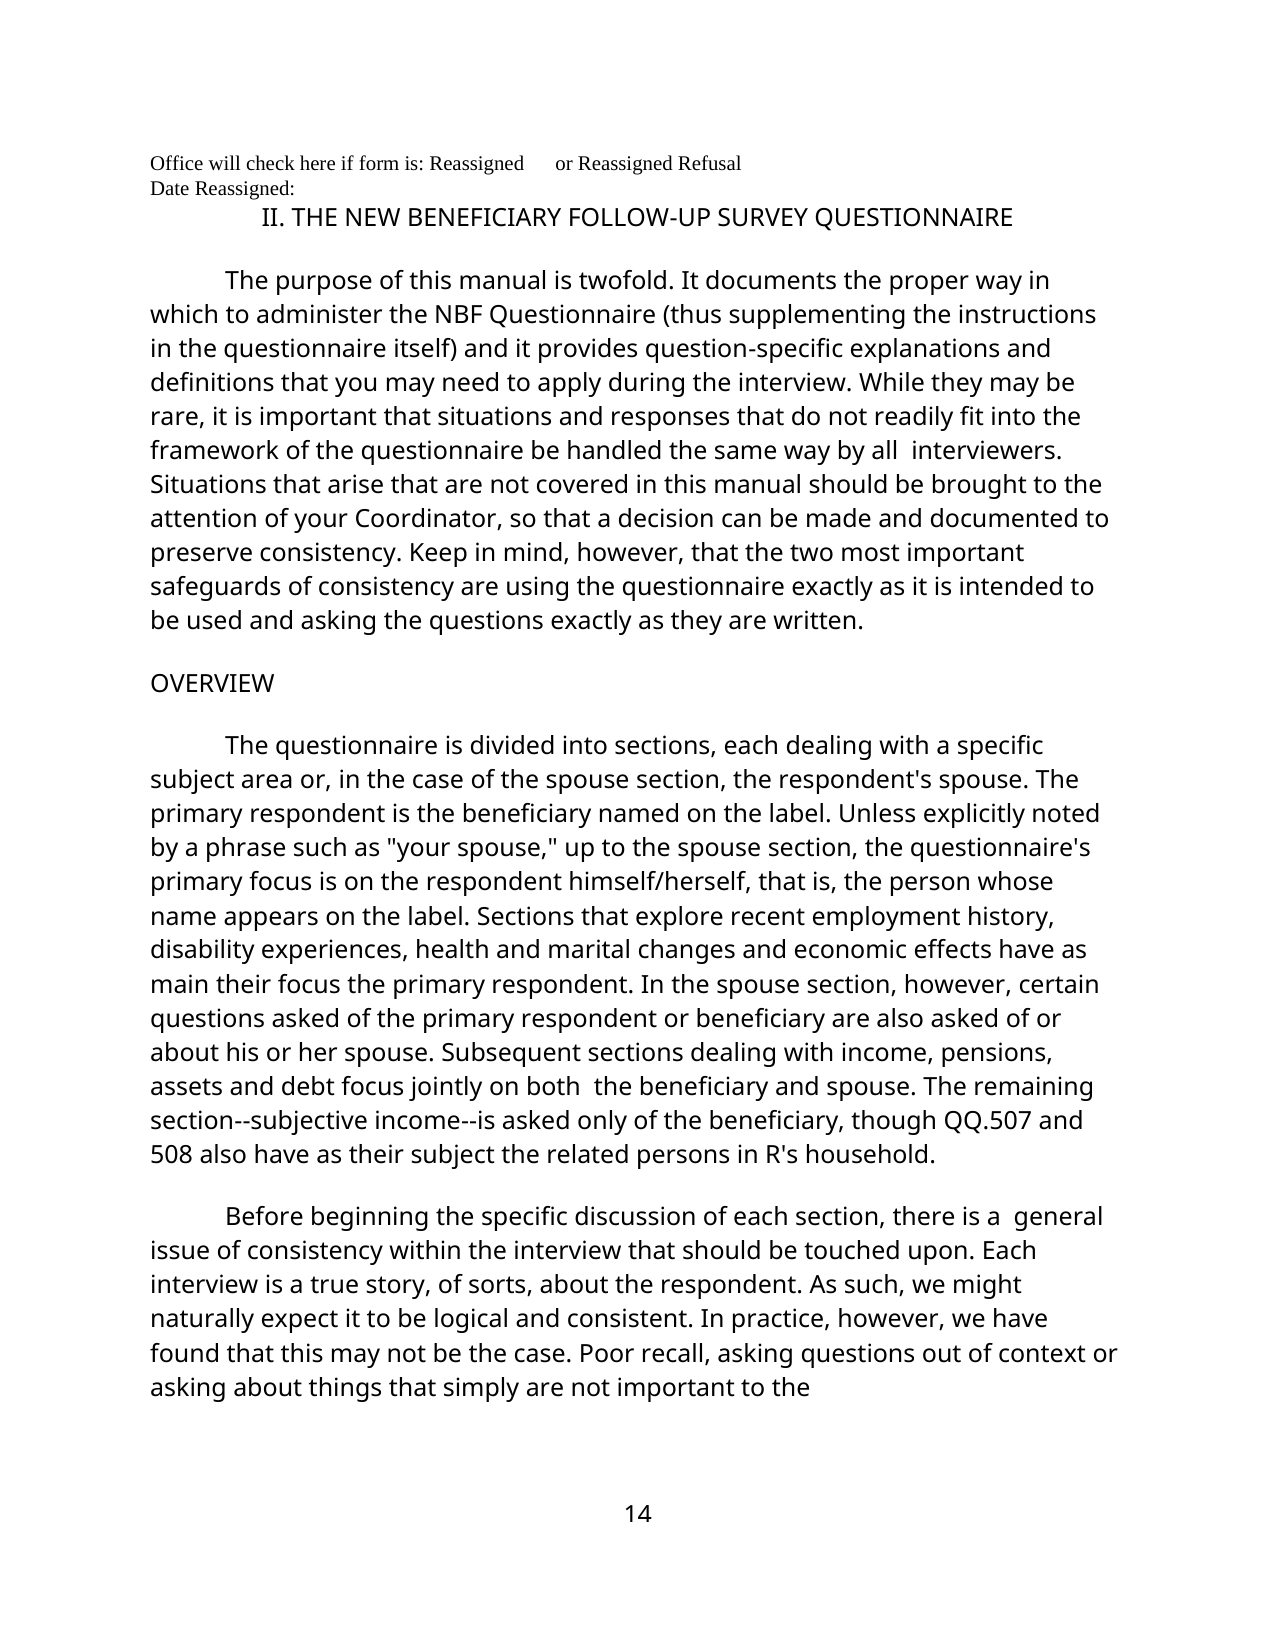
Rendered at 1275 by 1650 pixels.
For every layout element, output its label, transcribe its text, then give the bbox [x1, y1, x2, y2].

text Before beginning the specific discussion of each section, there is a general issue of consistency within the interview that should be touched upon. Each interview is a true story, of sorts, about the respondent. As such, we might naturally expect it to be logical and consistent. In practice, however, we have found that this may not be the case. Poor recall, asking questions out of context or asking about things that simply are not important to the [150, 1199, 1125, 1403]
text Office will check here if form is: Reassigned or Reassigned Refusal [150, 150, 1125, 175]
text The purpose of this manual is twofold. It documents the proper way in which to administer the NBF Questionnaire (thus supplementing the instructions in the questionnaire itself) and it provides question-specific explanations and definitions that you may need to apply during the interview. While they may be rare, it is important that situations and responses that do not readily fit into the framework of the questionnaire be handled the same way by all interviewers. Situations that arise that are not covered in this manual should be brought to the attention of your Coordinator, so that a decision can be made and documented to preserve consistency. Keep in mind, however, that the two most important safeguards of consistency are using the questionnaire exactly as it is intended to be used and asking the questions exactly as they are written. [150, 262, 1125, 637]
text OVERVIEW [150, 665, 1125, 699]
text Date Reassigned: [150, 175, 1125, 200]
text The questionnaire is divided into sections, each dealing with a specific subject area or, in the case of the spouse section, the respondent's spouse. The primary respondent is the beneficiary named on the label. Unless explicitly noted by a phrase such as "your spouse," up to the spouse section, the questionnaire's primary focus is on the respondent himself/herself, that is, the person whose name appears on the label. Sections that explore recent employment history, disability experiences, health and marital changes and economic effects have as main their focus the primary respondent. In the spouse section, however, certain questions asked of the primary respondent or beneficiary are also asked of or about his or her spouse. Subsequent sections dealing with income, pensions, assets and debt focus jointly on both the beneficiary and spouse. The remaining section--subjective income--is asked only of the beneficiary, though QQ.507 and 508 also have as their subject the related persons in R's household. [150, 728, 1125, 1171]
text II. THE NEW BENEFICIARY FOLLOW-UP SURVEY QUESTIONNAIRE [150, 200, 1125, 234]
